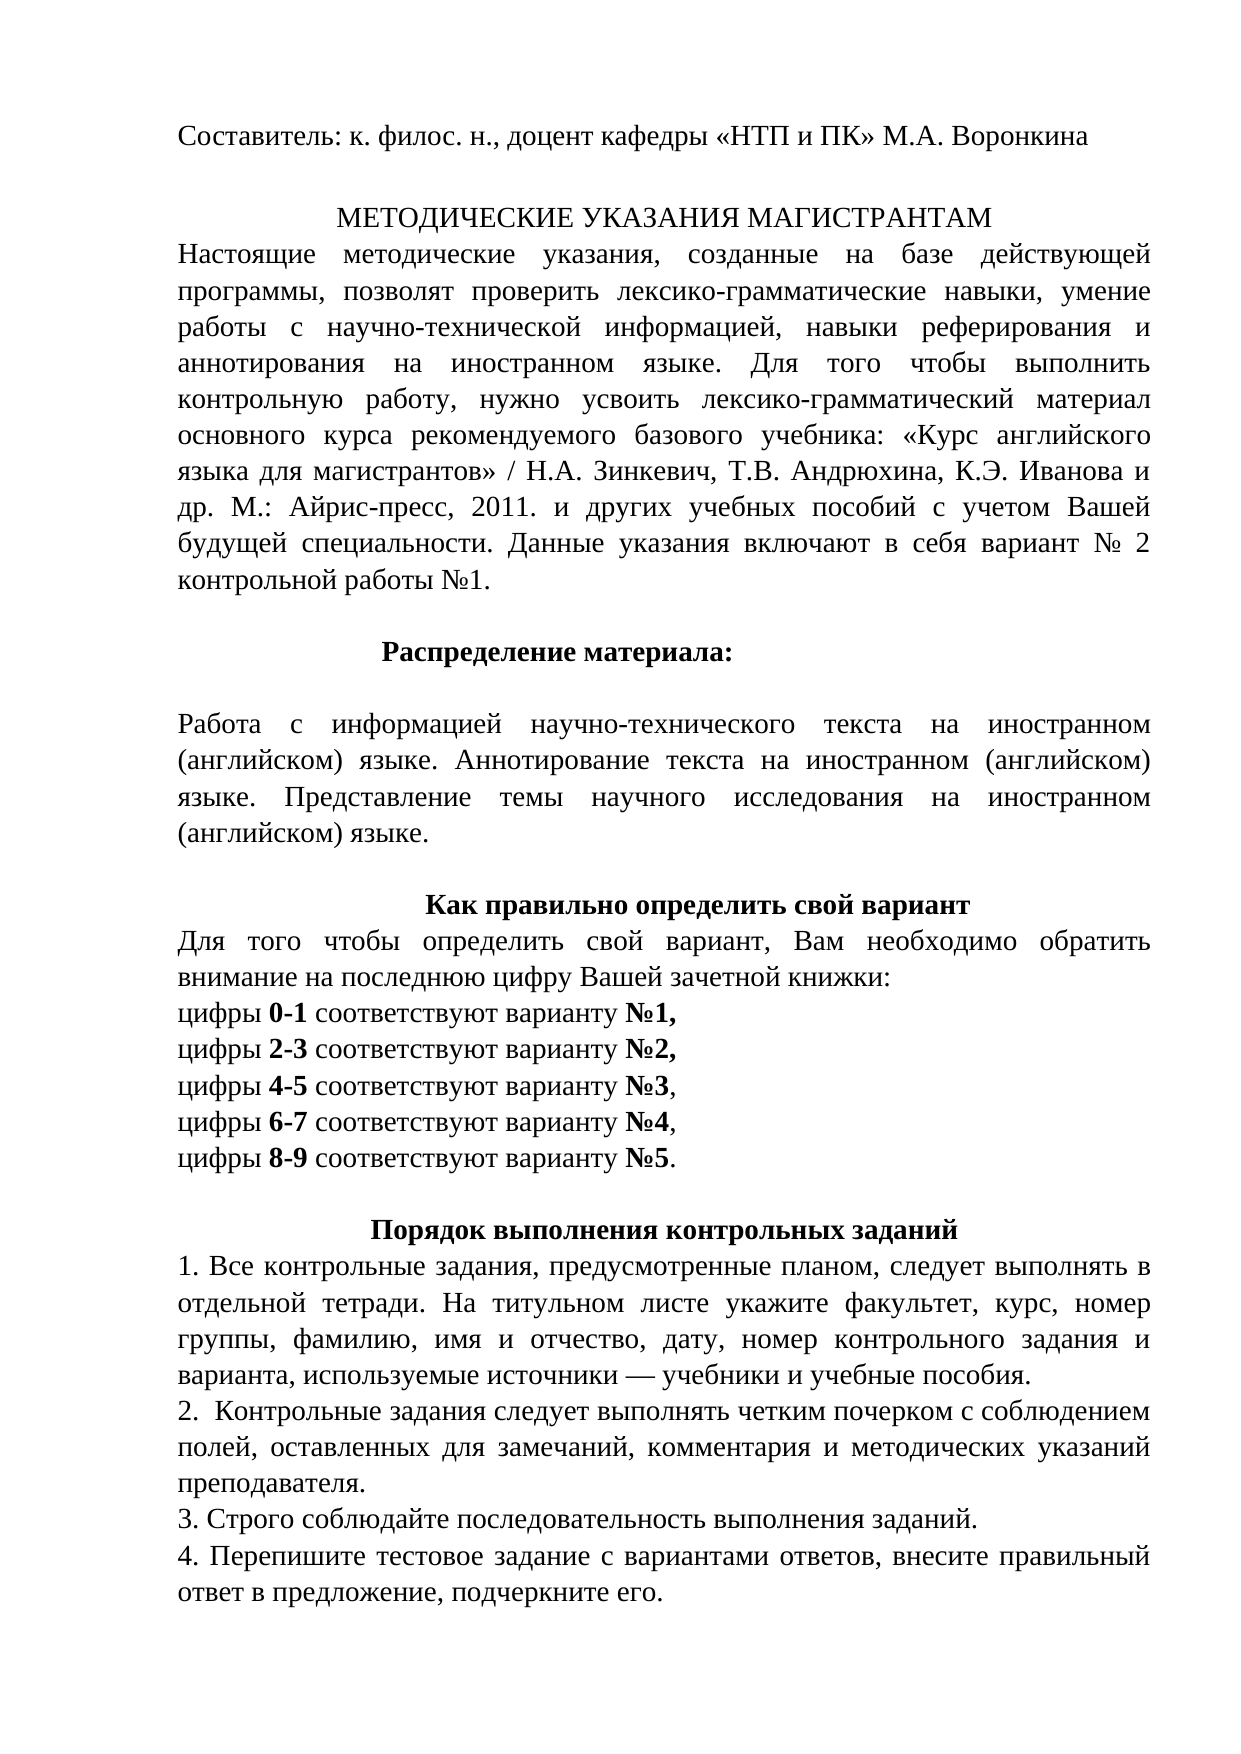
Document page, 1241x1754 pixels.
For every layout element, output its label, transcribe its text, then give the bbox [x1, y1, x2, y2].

text 2. Контрольные задания следует выполнять четким почерком с соблюдением полей, оставленных для замечаний, комментария и методических указаний преподавателя. [177, 1393, 1152, 1499]
text Работа с информацией научно-технического текста на иностранном (английском) языке. Аннотирование текста на иностранном (английском) языке. Представление темы научного исследования на иностранном (английском) языке. [177, 706, 1152, 848]
text 4. Перепишите тестовое задание с вариантами ответов, внесите правильный ответ в предложение, подчеркните его. [177, 1538, 1152, 1607]
text цифры 6-7 соответствуют варианту №4, [177, 1104, 1152, 1137]
text 1. Все контрольные задания, предусмотренные планом, следует выполнять в отдельной тетради. На титульном листе укажите факультет, курс, номер группы, фамилию, имя и отчество, дату, номер контрольного задания и варианта, используемые источники — учебники и учебные пособия. [177, 1248, 1152, 1391]
text Распределение материала: [177, 634, 1152, 668]
text Порядок выполнения контрольных заданий [177, 1212, 1152, 1246]
text цифры 0-1 соответствуют варианту №1, [177, 996, 1152, 1029]
text Составитель: к. филос. н., доцент кафедры «НТП и ПК» М.А. Воронкина [177, 118, 1152, 152]
text цифры 2-3 соответствуют варианту №2, [177, 1032, 1152, 1065]
text Для того чтобы определить свой вариант, Вам необходимо обратить внимание на последнюю цифру Вашей зачетной книжки: [177, 923, 1152, 993]
text цифры 4-5 соответствуют варианту №3, [177, 1068, 1152, 1101]
text Настоящие методические указания, созданные на базе действующей программы, позволят проверить лексико-грамматические навыки, умение работы с научно-технической информацией, навыки реферирования и аннотирования на иностранном языке. Для того чтобы выполнить контрольную работу, нужно усвоить лексико-грамматический материал основного курса рекомендуемого базового учебника: «Курс английского языка для магистрантов» / Н.А. Зинкевич, Т.В. Андрюхина, К.Э. Иванова и др. М.: Айрис-пресс, 2011. и других учебных пособий с учетом Вашей будущей специальности. Данные указания включают в себя вариант № 2 контрольной работы №1. [177, 236, 1152, 595]
text Как правильно определить свой вариант [177, 887, 1152, 921]
text 3. Строго соблюдайте последовательность выполнения заданий. [177, 1502, 1152, 1535]
text МЕТОДИЧЕСКИЕ УКАЗАНИЯ МАГИСТРАНТАМ [177, 200, 1152, 234]
text цифры 8-9 соответствуют варианту №5. [177, 1140, 1152, 1174]
